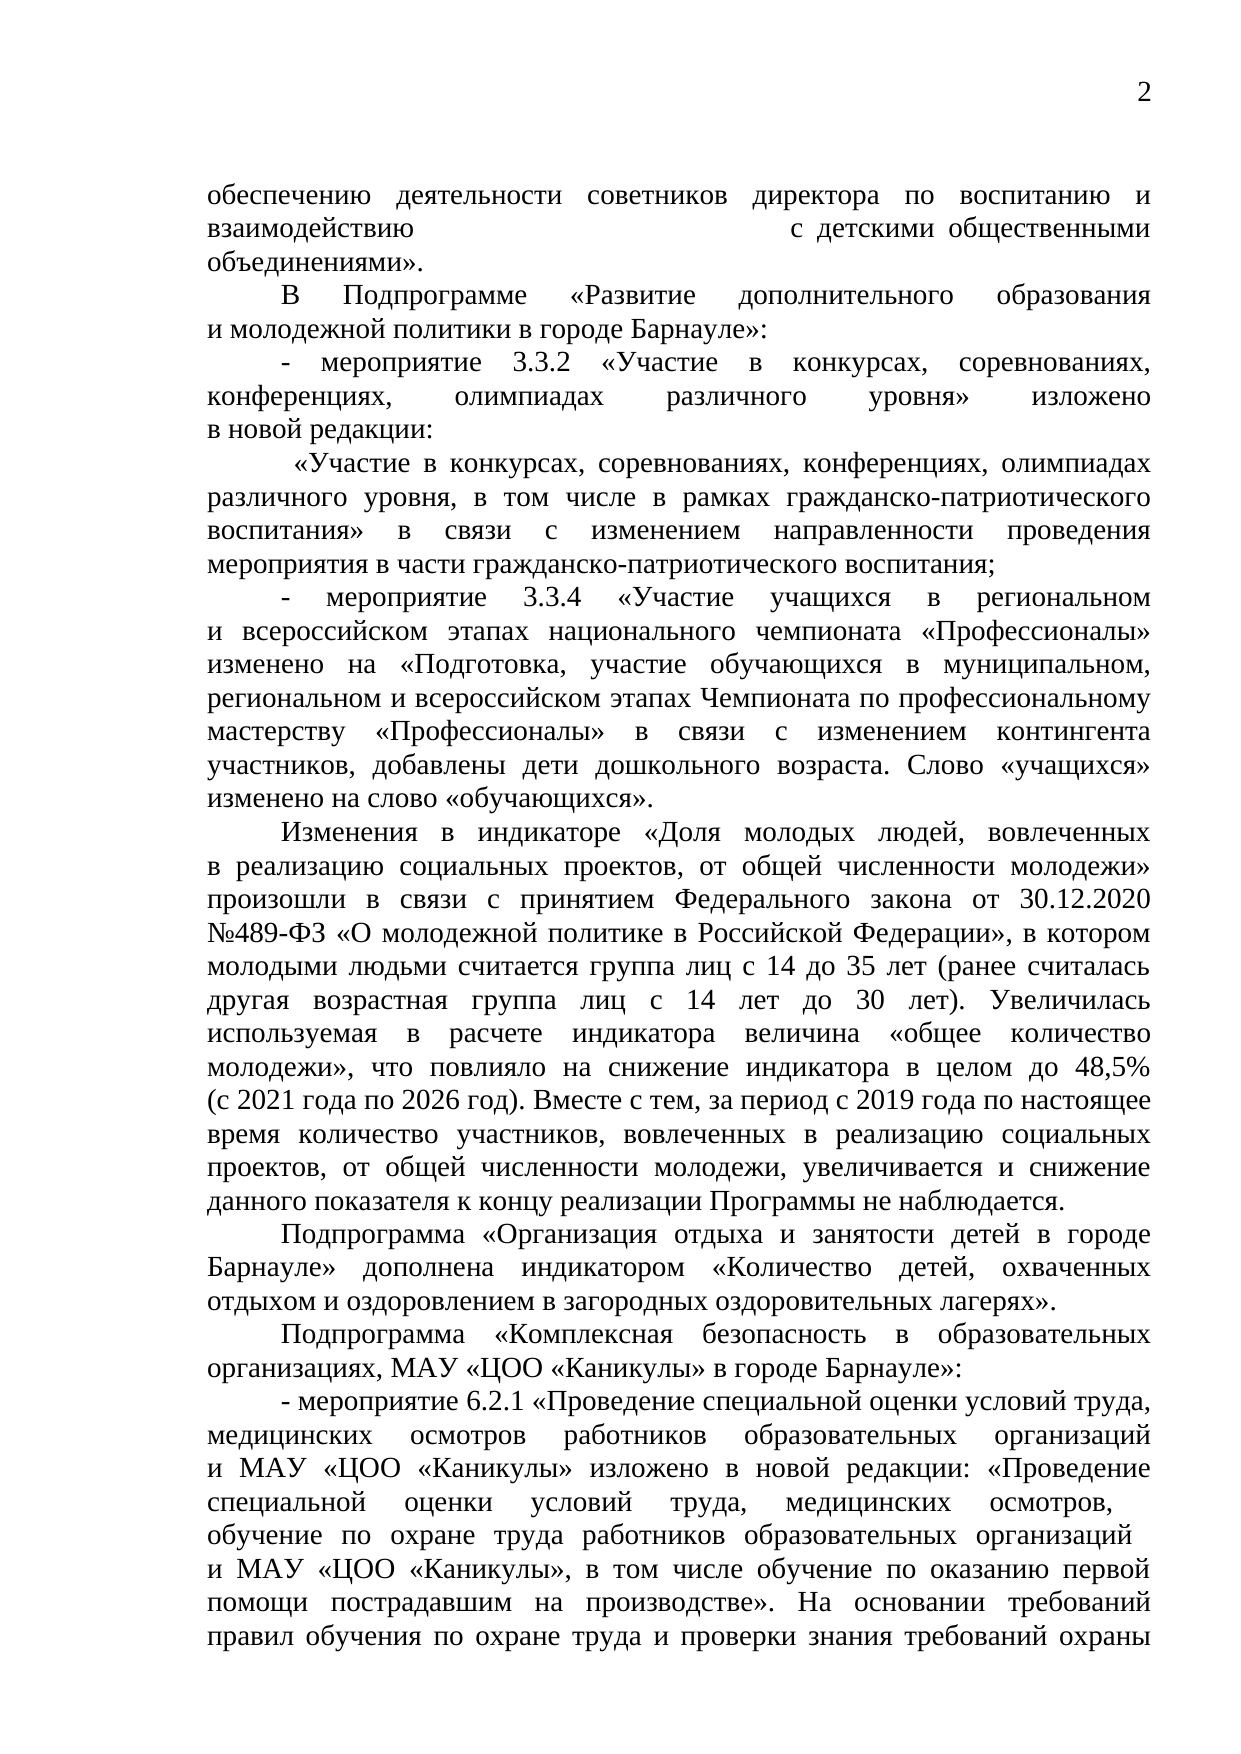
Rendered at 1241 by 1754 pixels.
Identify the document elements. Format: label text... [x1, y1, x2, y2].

text Подпрограмма «Комплексная безопасность в образовательных организациях, МАУ «ЦОО «Каникулы» в городе Барнауле»: [207, 1316, 1152, 1383]
text В Подпрограмме «Развитие дополнительного образования и молодежной политики в городе Барнауле»: [207, 277, 1152, 344]
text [207, 177, 1152, 277]
list Подпрограмма «Организация отдыха и занятости детей в городе Барнауле» дополнена индикатором «Количество детей, охваченных отдыхом и оздоровлением в загородных оздоровительных лагерях». [207, 1217, 1152, 1316]
text - мероприятие 3.3.4 «Участие учащихся в региональном и всероссийском этапах национального чемпионата «Профессионалы» изменено на «Подготовка, участие обучающихся в муниципальном, региональном и всероссийском этапах Чемпионата по профессиональному мастерству «Профессионалы» в связи с изменением контингента участников, добавлены дети дошкольного возраста. Слово «учащихся» изменено на слово «обучающихся». [207, 579, 1152, 814]
text «Участие в конкурсах, соревнованиях, конференциях, олимпиадах различного уровня, в том числе в рамках гражданско-патриотического воспитания» в связи с изменением направленности проведения мероприятия в части гражданско-патриотического воспитания; [207, 445, 1152, 579]
text Изменения в индикаторе «Доля молодых людей, вовлеченных в реализацию социальных проектов, от общей численности молодежи» произошли в связи с принятием Федерального закона от 30.12.2020 №489-ФЗ «О молодежной политике в Российской Федерации», в котором молодыми людьми считается группа лиц с 14 до 35 лет (ранее считалась другая возрастная группа лиц с 14 лет до 30 лет). Увеличилась используемая в расчете индикатора величина «общее количество молодежи», что повлияло на снижение индикатора в целом до 48,5% (с 2021 года по 2026 год). Вместе с тем, за период с 2019 года по настоящее время количество участников, вовлеченных в реализацию социальных проектов, от общей численности молодежи, увеличивается и снижение данного показателя к концу реализации Программы не наблюдается. [207, 814, 1152, 1217]
text - мероприятие 3.3.2 «Участие в конкурсах, соревнованиях, конференциях, олимпиадах различного уровня» изложено в новой редакции: [207, 344, 1152, 445]
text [207, 1383, 1152, 1652]
